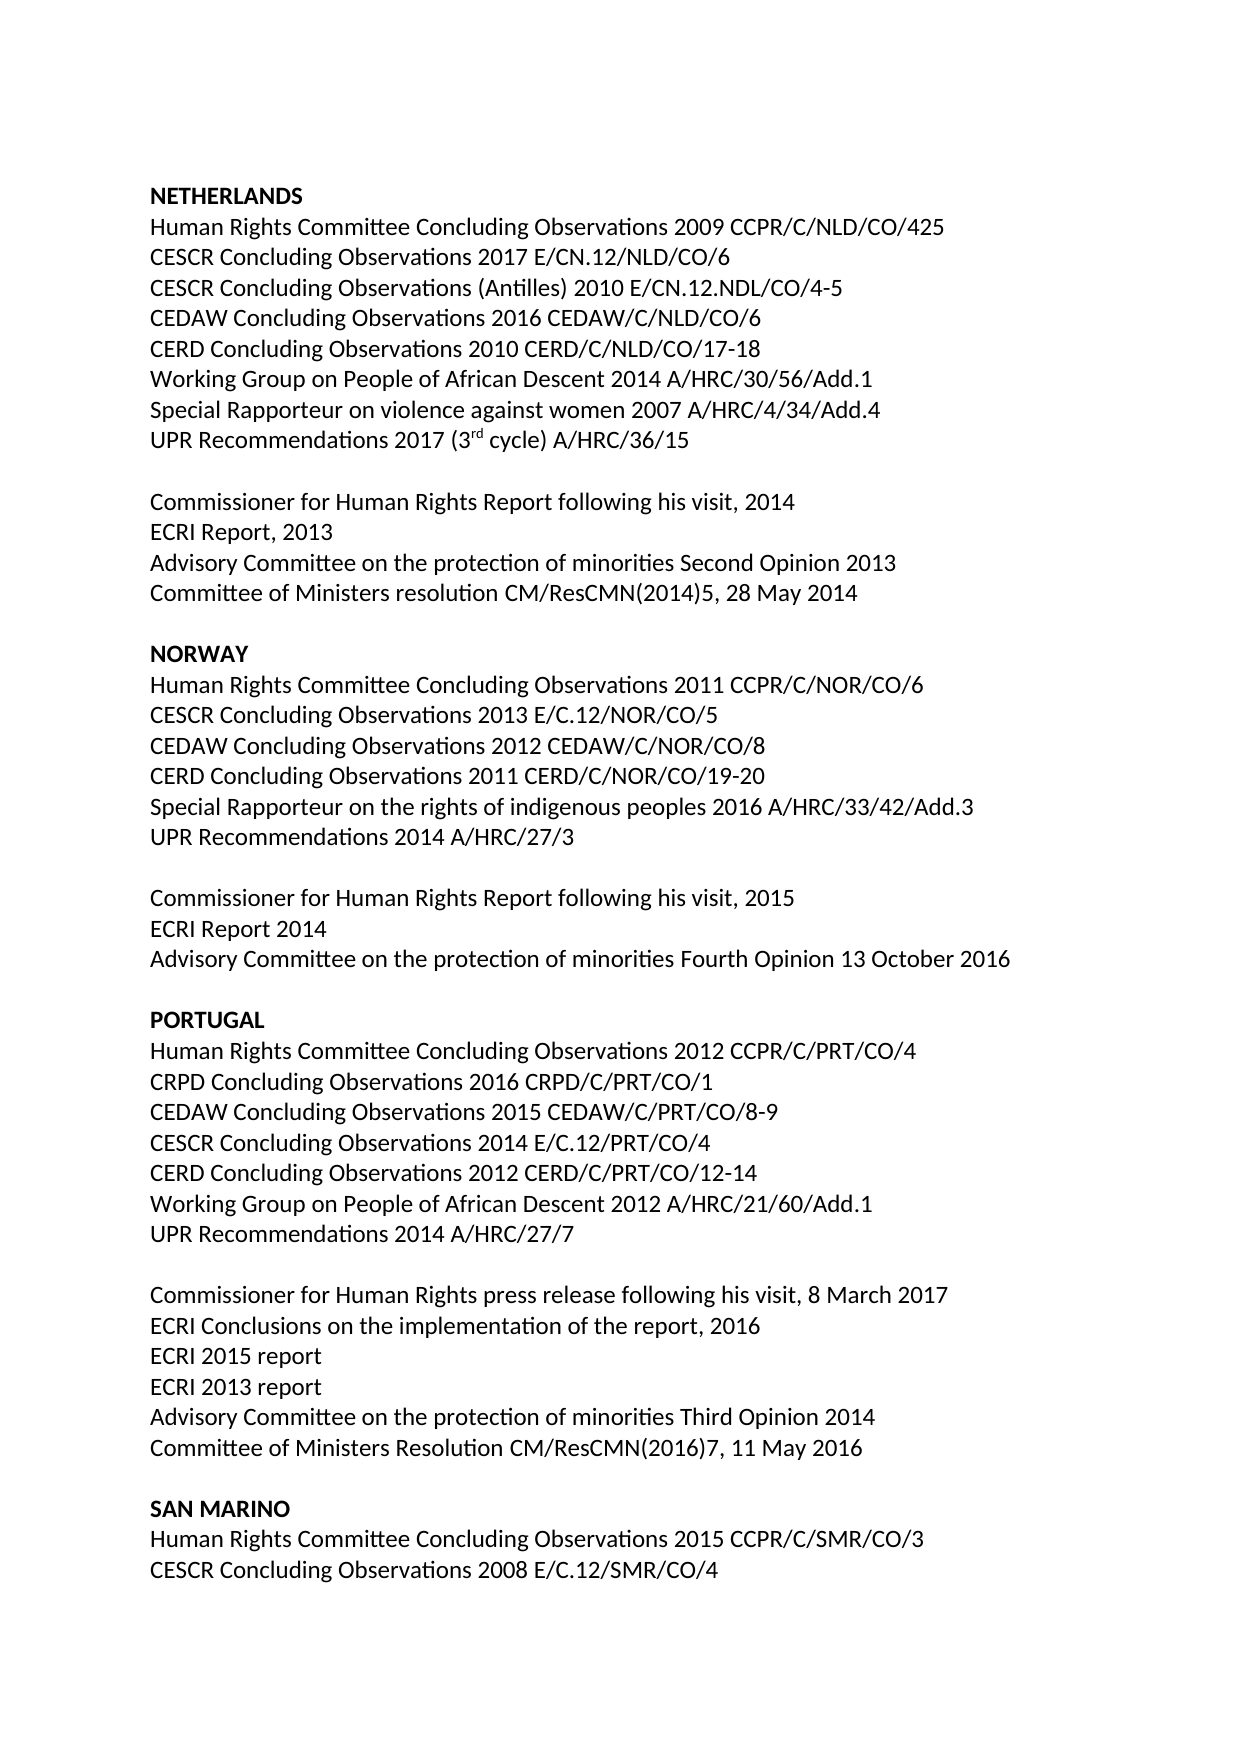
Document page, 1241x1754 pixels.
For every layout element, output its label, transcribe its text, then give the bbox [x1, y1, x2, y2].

text ECRI Report 2014 [150, 913, 1090, 943]
text CESCR Concluding Observations 2008 E/C.12/SMR/CO/4 [150, 1554, 1090, 1584]
text CESCR Concluding Observations 2014 E/C.12/PRT/CO/4 [150, 1127, 1090, 1157]
text Commissioner for Human Rights Report following his visit, 2015 [150, 882, 1090, 913]
text CEDAW Concluding Observations 2016 CEDAW/C/NLD/CO/6 [150, 303, 1090, 333]
text Human Rights Committee Concluding Observations 2012 CCPR/C/PRT/CO/4 [150, 1035, 1090, 1066]
text Human Rights Committee Concluding Observations 2011 CCPR/C/NOR/CO/6 [150, 669, 1090, 699]
text ECRI Report, 2013 [150, 516, 1090, 547]
text CERD Concluding Observations 2010 CERD/C/NLD/CO/17-18 [150, 333, 1090, 364]
text Advisory Committee on the protection of minorities Third Opinion 2014 [150, 1401, 1090, 1432]
text CESCR Concluding Observations 2013 E/C.12/NOR/CO/5 [150, 699, 1090, 730]
text Working Group on People of African Descent 2012 A/HRC/21/60/Add.1 [150, 1188, 1090, 1218]
text Commissioner for Human Rights Report following his visit, 2014 [150, 486, 1090, 516]
text Committee of Ministers Resolution CM/ResCMN(2016)7, 11 May 2016 [150, 1432, 1090, 1462]
text CESCR Concluding Observations (Antilles) 2010 E/CN.12.NDL/CO/4-5 [150, 272, 1090, 303]
text UPR Recommendations 2017 (3rd cycle) A/HRC/36/15 [150, 425, 1090, 455]
text Special Rapporteur on violence against women 2007 A/HRC/4/34/Add.4 [150, 394, 1090, 425]
text ECRI 2013 report [150, 1371, 1090, 1401]
text NETHERLANDS [150, 181, 1090, 211]
text Advisory Committee on the protection of minorities Fourth Opinion 13 October 2016 [150, 943, 1090, 974]
text CRPD Concluding Observations 2016 CRPD/C/PRT/CO/1 [150, 1066, 1090, 1096]
text UPR Recommendations 2014 A/HRC/27/7 [150, 1218, 1090, 1249]
text PORTUGAL [150, 1004, 1090, 1035]
text Advisory Committee on the protection of minorities Second Opinion 2013 [150, 547, 1090, 577]
text Special Rapporteur on the rights of indigenous peoples 2016 A/HRC/33/42/Add.3 [150, 791, 1090, 821]
text CERD Concluding Observations 2012 CERD/C/PRT/CO/12-14 [150, 1157, 1090, 1188]
text CEDAW Concluding Observations 2015 CEDAW/C/PRT/CO/8-9 [150, 1096, 1090, 1127]
text NORWAY [150, 638, 1090, 669]
text SAN MARINO [150, 1493, 1090, 1523]
text Working Group on People of African Descent 2014 A/HRC/30/56/Add.1 [150, 364, 1090, 394]
text ECRI Conclusions on the implementation of the report, 2016 [150, 1310, 1090, 1340]
text CESCR Concluding Observations 2017 E/CN.12/NLD/CO/6 [150, 242, 1090, 272]
text CERD Concluding Observations 2011 CERD/C/NOR/CO/19-20 [150, 760, 1090, 791]
text UPR Recommendations 2014 A/HRC/27/3 [150, 821, 1090, 852]
text CEDAW Concluding Observations 2012 CEDAW/C/NOR/CO/8 [150, 730, 1090, 760]
text Human Rights Committee Concluding Observations 2015 CCPR/C/SMR/CO/3 [150, 1523, 1090, 1554]
text Committee of Ministers resolution CM/ResCMN(2014)5, 28 May 2014 [150, 577, 1090, 608]
text Commissioner for Human Rights press release following his visit, 8 March 2017 [150, 1279, 1090, 1310]
text ECRI 2015 report [150, 1340, 1090, 1371]
text Human Rights Committee Concluding Observations 2009 CCPR/C/NLD/CO/425 [150, 211, 1090, 242]
